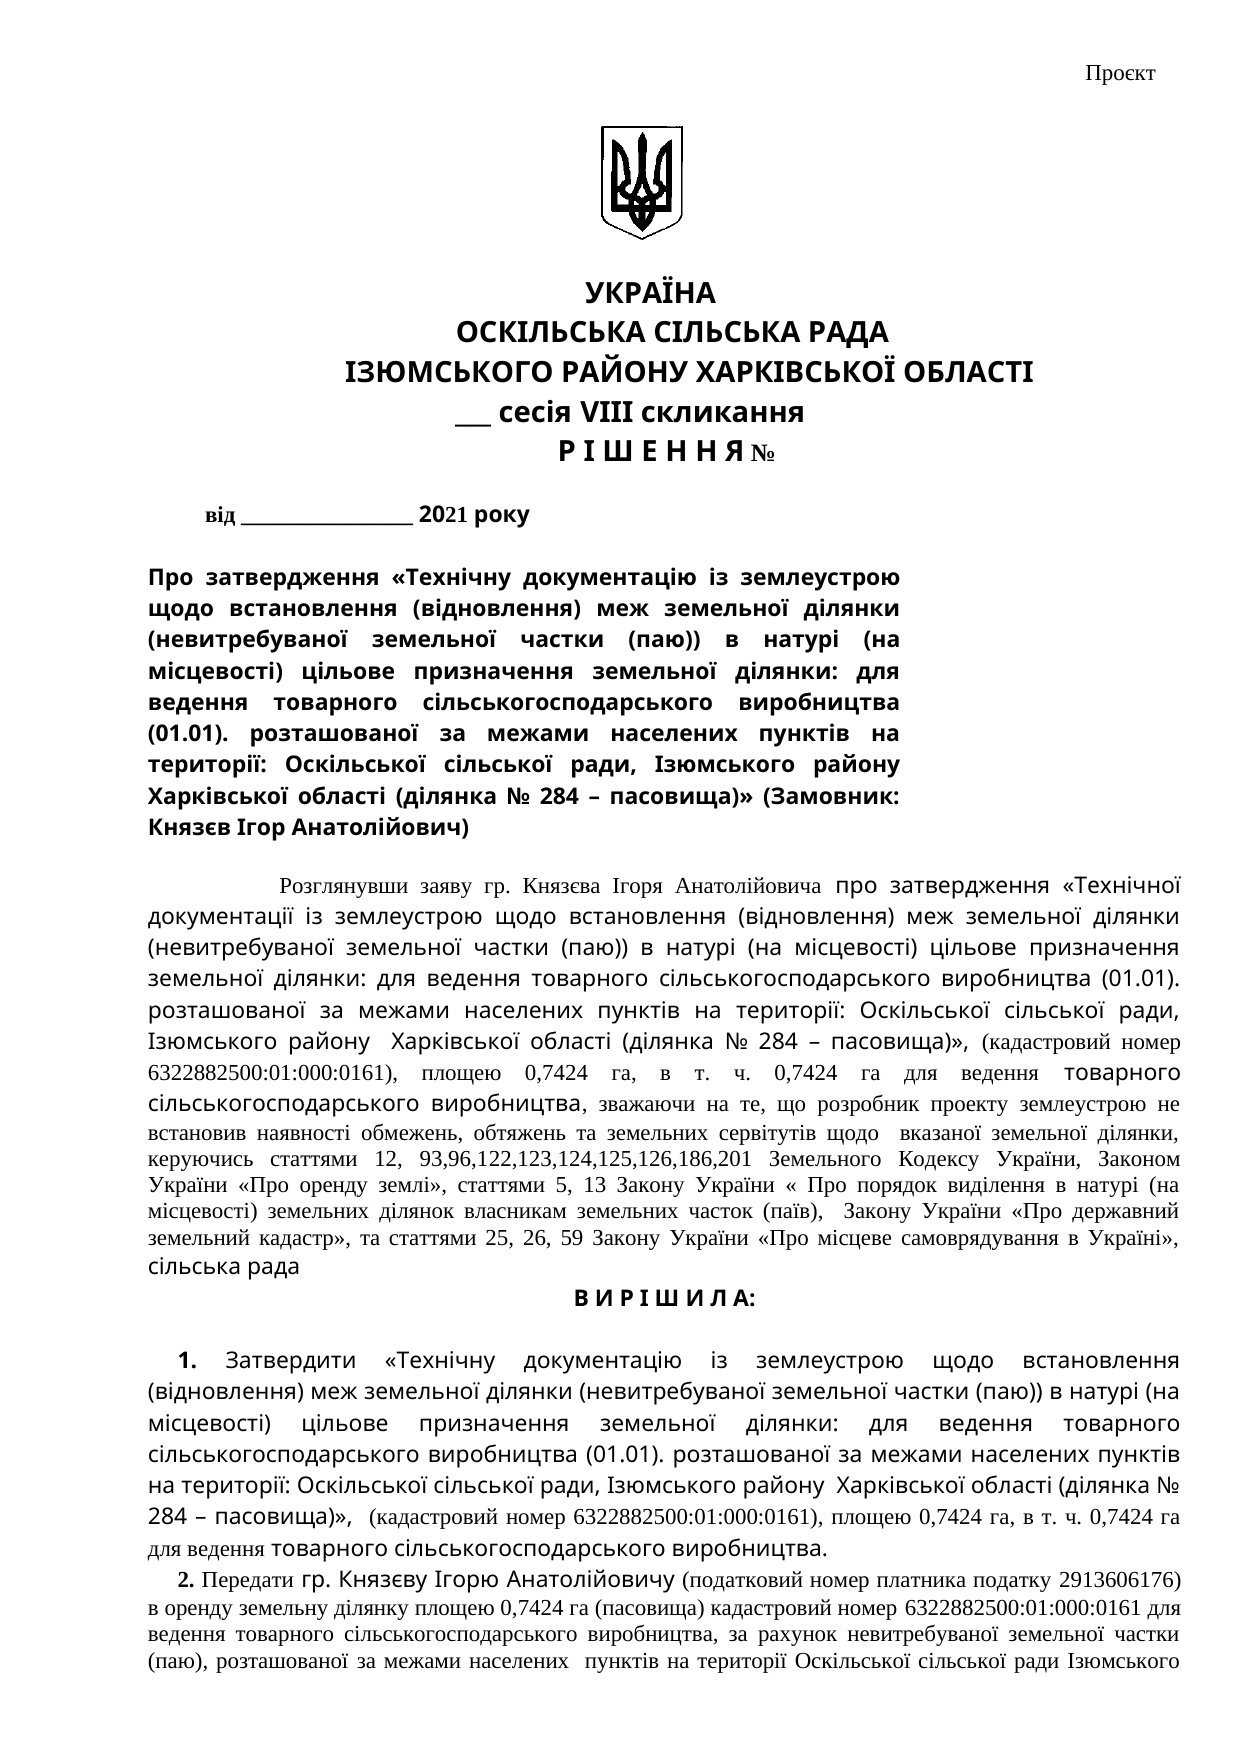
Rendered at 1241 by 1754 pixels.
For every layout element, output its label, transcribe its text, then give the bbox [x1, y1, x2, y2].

table_header Проєкт [148, 59, 1167, 193]
text ___ сесія VІІІ скликання [198, 391, 1181, 431]
picture [563, 193, 728, 272]
text Розглянувши заяву гр. Князєва Ігоря Анатолійовича про затвердження «Технічної документації із землеустрою щодо встановлення (відновлення) меж земельної ділянки (невитребуваної земельної частки (паю)) в натурі (на місцевості) цільове призначення земельної ділянки: для ведення товарного сільськогосподарського виробництва (01.01). розташованої за межами населених пунктів на території: Оскільської сільської ради, Ізюмського району Харківської області (ділянка № 284 – пасовища)», (кадастровий номер 6322882500:01:000:0161), площею 0,7424 га, в т. ч. 0,7424 га для ведення товарного сільськогосподарського виробництва, зважаючи на те, що розробник проекту землеустрою не встановив наявності обмежень, обтяжень та земельних сервітутів щодо вказаної земельної ділянки, керуючись статтями 12, 93,96,122,123,124,125,126,186,201 Земельного Кодексу України, Законом України «Про оренду землі», статтями 5, 13 Закону України « Про порядок виділення в натурі (на місцевості) земельних ділянок власникам земельних часток (паїв), Закону України «Про державний земельний кадастр», та статтями 25, 26, 59 Закону України «Про місцеве самоврядування в Україні», сільська рада [148, 868, 1181, 1282]
text УКРАЇНА [198, 272, 1181, 312]
text Про затвердження «Технічну документацію із землеустрою щодо встановлення (відновлення) меж земельної ділянки (невитребуваної земельної частки (паю)) в натурі (на місцевості) цільове призначення земельної ділянки: для ведення товарного сільськогосподарського виробництва (01.01). розташованої за межами населених пунктів на території: Оскільської сільської ради, Ізюмського району Харківської області (ділянка № 284 – пасовища)» (Замовник: Князєв Ігор Анатолійович) [148, 561, 901, 842]
text Р І Ш Е Н Н Я № [148, 431, 1181, 470]
text 1. Затвердити «Технічну документацію із землеустрою щодо встановлення (відновлення) меж земельної ділянки (невитребуваної земельної частки (паю)) в натурі (на місцевості) цільове призначення земельної ділянки: для ведення товарного сільськогосподарського виробництва (01.01). розташованої за межами населених пунктів на території: Оскільської сільської ради, Ізюмського району Харківської області (ділянка № 284 – пасовища)», (кадастровий номер 6322882500:01:000:0161), площею 0,7424 га, в т. ч. 0,7424 га для ведення товарного сільськогосподарського виробництва. [148, 1344, 1181, 1563]
text ОСКІЛЬСЬКА СІЛЬСЬКА РАДА [198, 312, 1181, 351]
text ІЗЮМСЬКОГО РАЙОНУ ХАРКІВСЬКОЇ ОБЛАСТІ [198, 351, 1181, 391]
text від _______________ 2021 року [148, 498, 1181, 530]
text В И Р І Ш И Л А: [148, 1282, 1181, 1313]
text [148, 1563, 1181, 1673]
